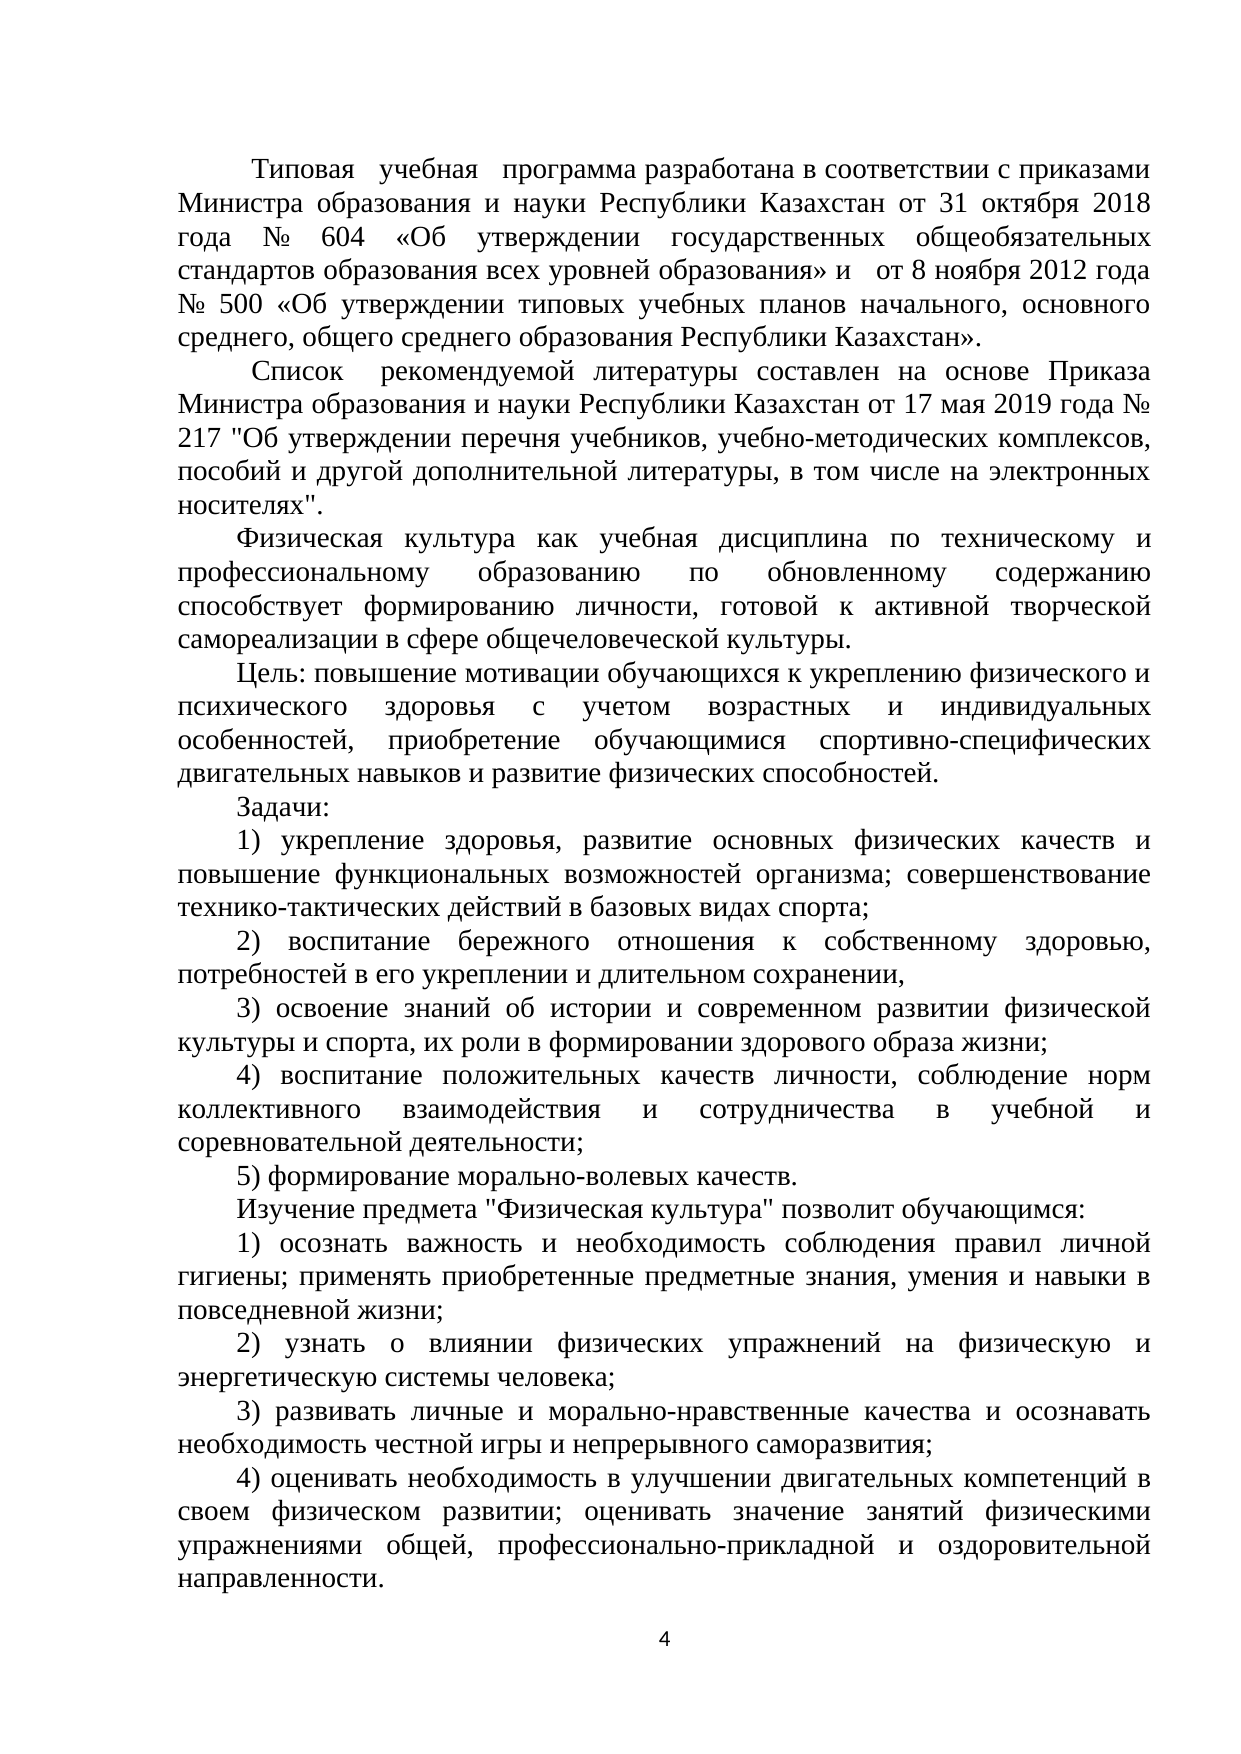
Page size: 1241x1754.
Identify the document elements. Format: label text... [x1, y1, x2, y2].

text 4) оценивать необходимость в улучшении двигательных компетенций в своем физическом развитии; оценивать значение занятий физическими упражнениями общей, профессионально-прикладной и оздоровительной направленности. [177, 1460, 1152, 1594]
text Изучение предмета "Физическая культура" позволит обучающимся: [177, 1191, 1152, 1225]
text 3) развивать личные и морально-нравственные качества и осознавать необходимость честной игры и непрерывного саморазвития; [177, 1393, 1152, 1460]
text Цель: повышение мотивации обучающихся к укреплению физического и психического здоровья с учетом возрастных и индивидуальных особенностей, приобретение обучающимися спортивно-специфических двигательных навыков и развитие физических способностей. [177, 655, 1152, 789]
text Физическая культура как учебная дисциплина по техническому и профессиональному образованию по обновленному содержанию способствует формированию личности, готовой к активной творческой самореализации в сфере общечеловеческой культуры. [177, 521, 1152, 655]
text 4) воспитание положительных качеств личности, соблюдение норм коллективного взаимодействия и сотрудничества в учебной и соревновательной деятельности; [177, 1057, 1152, 1158]
text 5) формирование морально-волевых качеств. [177, 1158, 1152, 1191]
text 1) укрепление здоровья, развитие основных физических качеств и повышение функциональных возможностей организма; совершенствование технико-тактических действий в базовых видах спорта; [177, 822, 1152, 923]
text Список рекомендуемой литературы составлен на основе Приказа Министра образования и науки Республики Казахстан от 17 мая 2019 года № 217 "Об утверждении перечня учебников, учебно-методических комплексов, пособий и другой дополнительной литературы, в том числе на электронных носителях". [177, 353, 1152, 521]
text 1) осознать важность и необходимость соблюдения правил личной гигиены; применять приобретенные предметные знания, умения и навыки в повседневной жизни; [177, 1225, 1152, 1326]
text Типовая учебная программа разработана в соответствии с приказами Министра образования и науки Республики Казахстан от 31 октября 2018 года № 604 «Об утверждении государственных общеобязательных стандартов образования всех уровней образования» и от 8 ноября 2012 года № 500 «Об утверждении типовых учебных планов начального, основного среднего, общего среднего образования Республики Казахстан». [177, 152, 1152, 353]
text Задачи: [177, 789, 1152, 822]
text 3) освоение знаний об истории и современном развитии физической культуры и спорта, их роли в формировании здорового образа жизни; [177, 990, 1152, 1057]
text 2) воспитание бережного отношения к собственному здоровью, потребностей в его укреплении и длительном сохранении, [177, 923, 1152, 990]
text 2) узнать о влиянии физических упражнений на физическую и энергетическую системы человека; [177, 1326, 1152, 1393]
